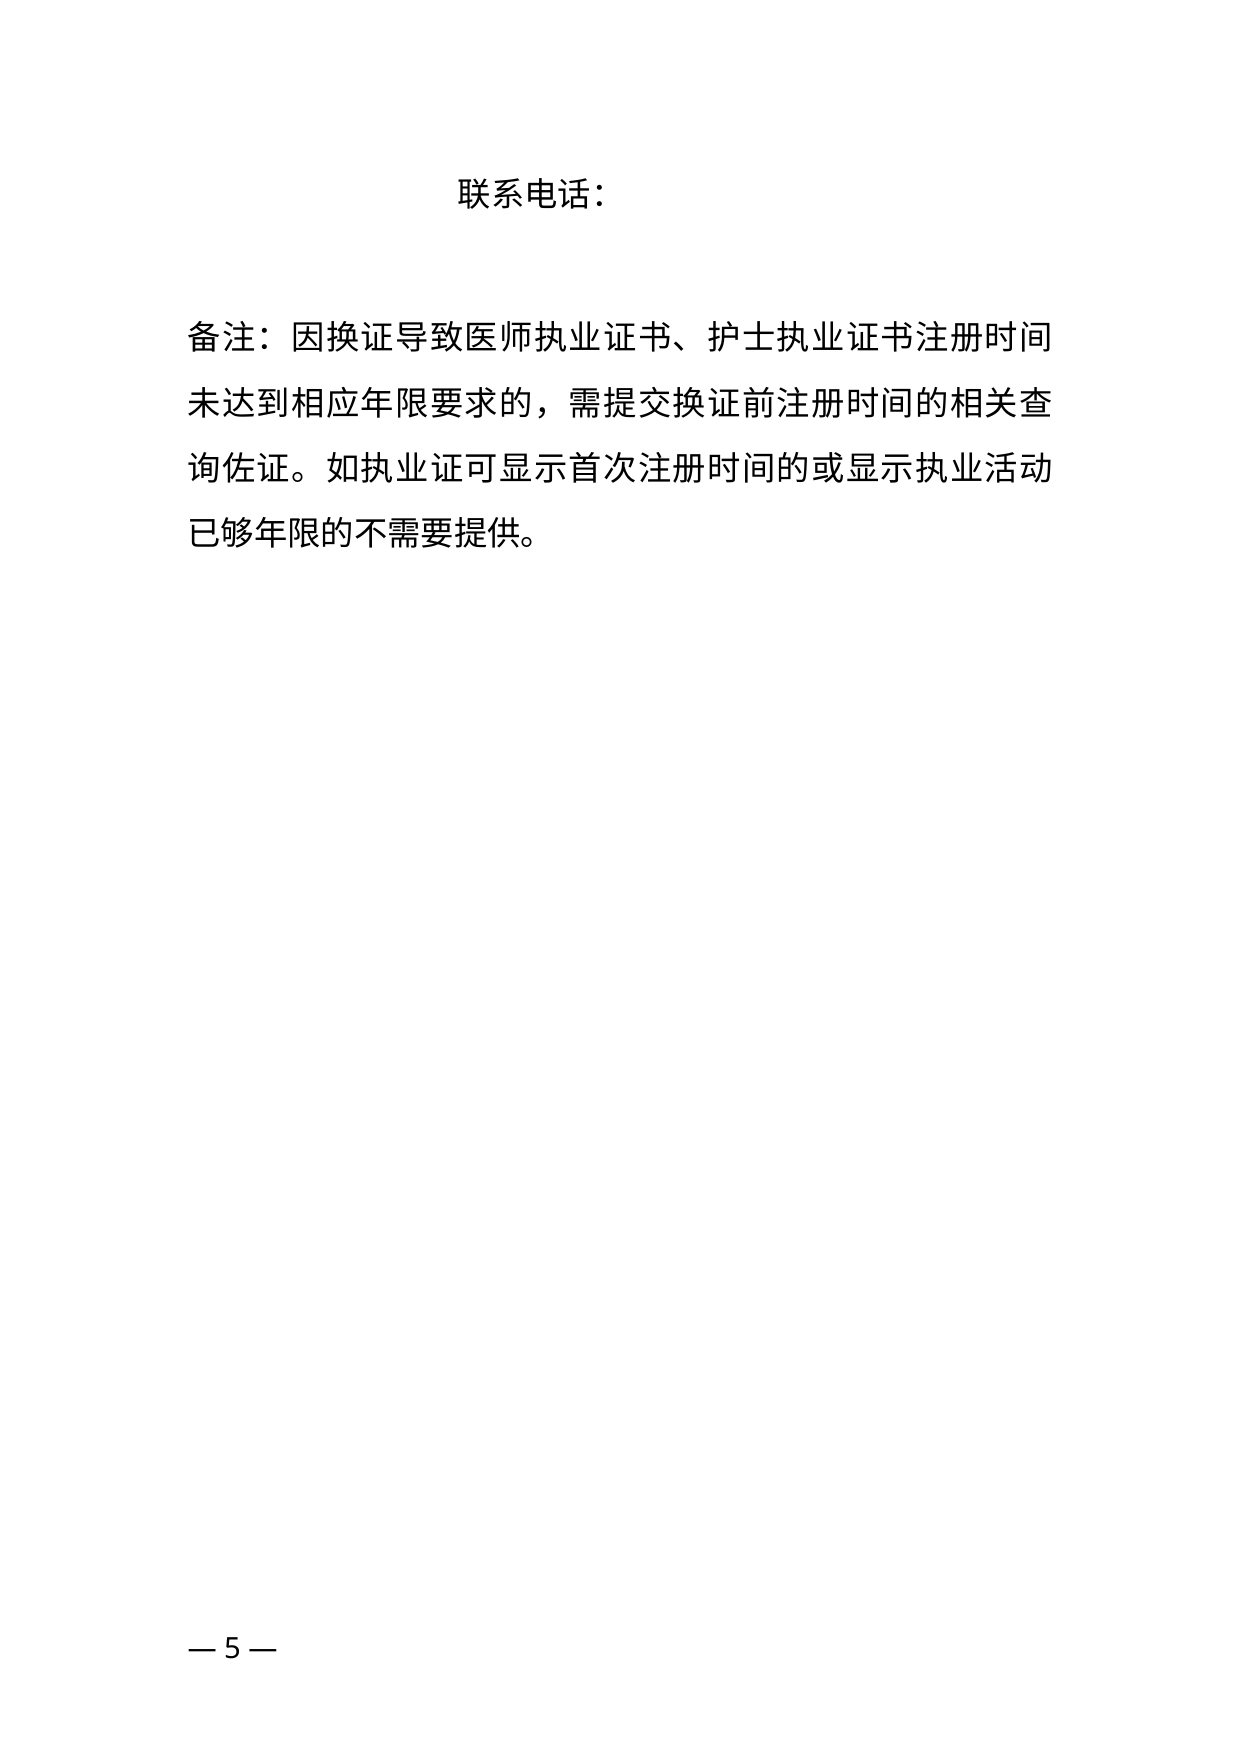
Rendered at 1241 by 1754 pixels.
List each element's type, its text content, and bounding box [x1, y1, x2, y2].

text 联系电话： [187, 160, 791, 225]
text 备注：因换证导致医师执业证书、护士执业证书注册时间未达到相应年限要求的，需提交换证前注册时间的相关查询佐证。如执业证可显示首次注册时间的或显示执业活动已够年限的不需要提供。 [187, 303, 1053, 563]
